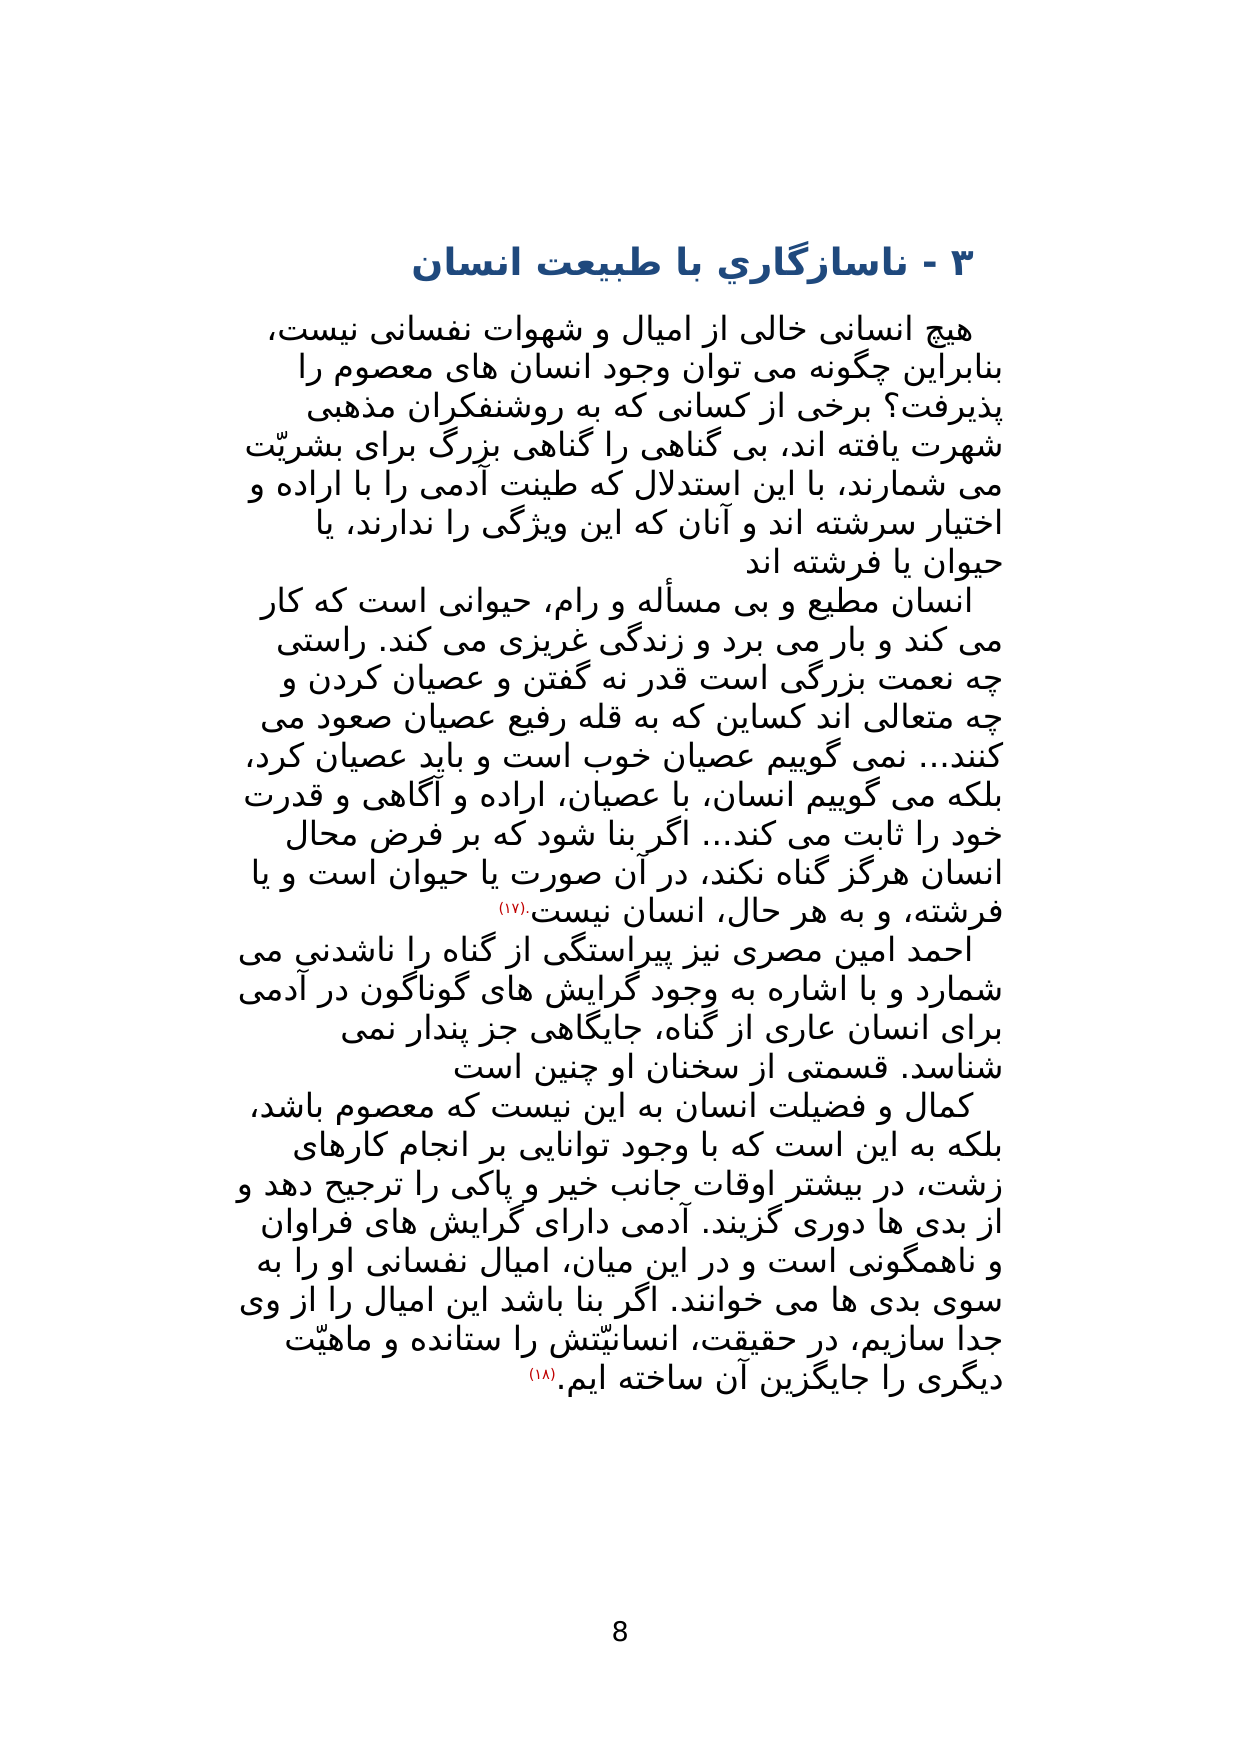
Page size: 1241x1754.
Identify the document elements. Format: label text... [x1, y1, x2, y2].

text كمال و فضيلت انسان به اين نيست كه معصوم باشد، بلكه به اين است كه با وجود توانايى بر انجام كارهاى زشت، در بيشتر اوقات جانب خير و پاكى را ترجيح دهد و از بدى ها دورى گزيند. آدمى داراى گرايش هاى فراوان و ناهمگونى است و در اين ميان، اميال نفسانى او را به سوى بدى ها مى خوانند. اگر بنا باشد اين اميال را از وى جدا سازيم، در حقيقت، انسانيّتش را ستانده و ماهيّت ديگرى را جايگزين آن ساخته ايم.(١٨) [236, 1086, 1004, 1397]
text انسان مطيع و بى مسأله و رام، حيوانى است كه كار مى كند و بار مى برد و زندگى غريزى مى كند. راستى چه نعمت بزرگى است قدر نه گفتن و عصيان كردن و چه متعالى اند كساين كه به قله رفيع عصيان صعود مى كنند... نمى گوييم عصيان خوب است و بايد عصيان كرد، بلكه مى گوييم انسان، با عصيان، اراده و آگاهى و قدرت خود را ثابت مى كند... اگر بنا شود كه بر فرض محال انسان هرگز گناه نكند، در آن صورت يا حيوان است و يا فرشته، و به هر حال، انسان نيست.(١٧) [236, 581, 1004, 931]
subtitle ٣ - ناسازگاري با طبيعت انسان [236, 241, 1004, 284]
text احمد امين مصرى نيز پيراستگى از گناه را ناشدنى مى شمارد و با اشاره به وجود گرايش هاى گوناگون در آدمى براى انسان عارى از گناه، جايگاهى جز پندار نمى شناسد. قسمتى از سخنان او چنين است [236, 931, 1004, 1086]
text هيچ انسانى خالى از اميال و شهوات نفسانى نيست، بنابراين چگونه مى توان وجود انسان هاى معصوم را پذيرفت؟ برخى از كسانى كه به روشنفكران مذهبى شهرت يافته اند، بى گناهى را گناهى بزرگ براى بشريّت مى شمارند، با اين استدلال كه طينت آدمى را با اراده و اختيار سرشته اند و آنان كه اين ويژگى را ندارند، يا حيوان يا فرشته اند [236, 309, 1004, 581]
